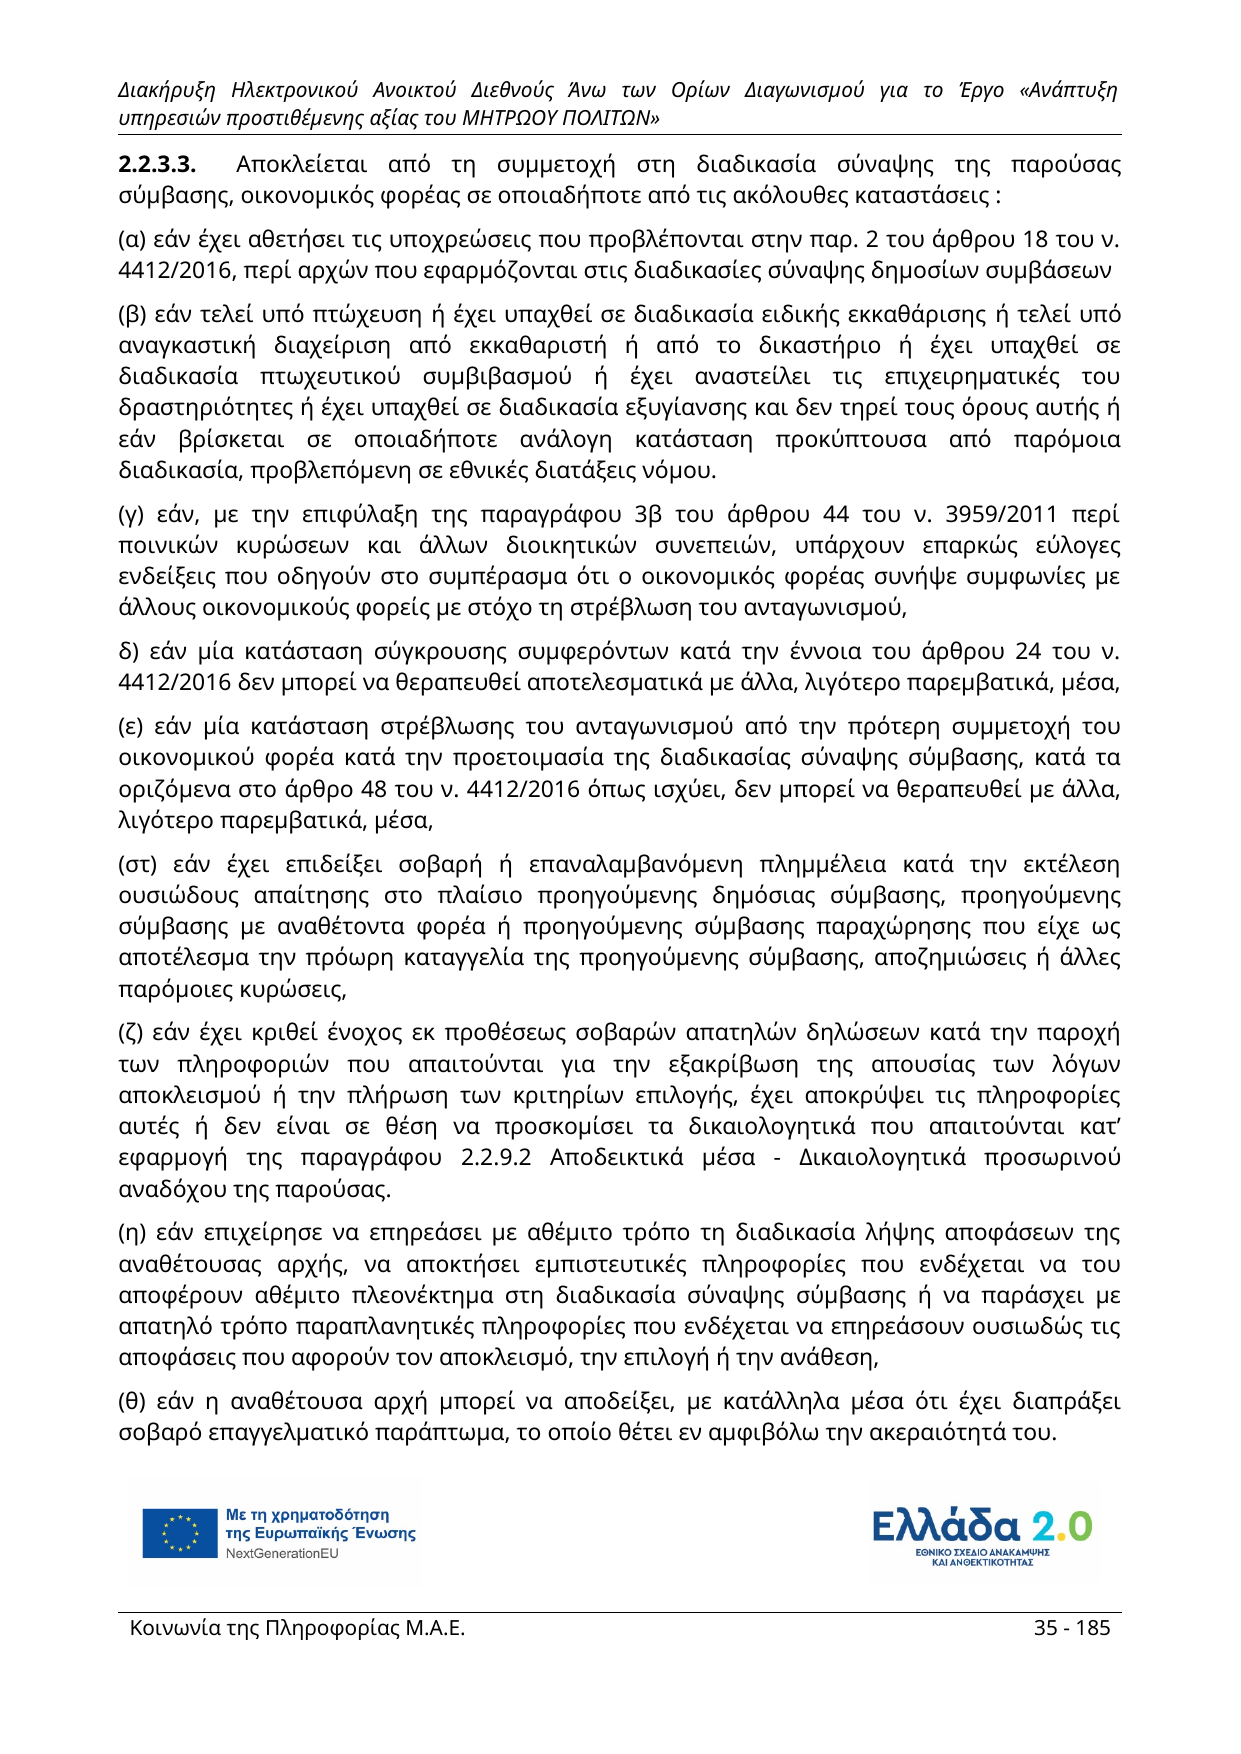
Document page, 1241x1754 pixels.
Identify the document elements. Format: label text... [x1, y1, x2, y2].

text (γ) εάν, με την επιφύλαξη της παραγράφου 3β του άρθρου 44 του ν. 3959/2011 περί ποινικών κυρώσεων και άλλων διοικητικών συνεπειών, υπάρχουν επαρκώς εύλογες ενδείξεις που οδηγούν στο συμπέρασμα ότι ο οικονομικός φορέας συνήψε συμφωνίες με άλλους οικονομικούς φορείς με στόχο τη στρέβλωση του ανταγωνισμού, [118, 497, 1122, 622]
text (α) εάν έχει αθετήσει τις υποχρεώσεις που προβλέπονται στην παρ. 2 του άρθρου 18 του ν. 4412/2016, περί αρχών που εφαρμόζονται στις διαδικασίες σύναψης δημοσίων συμβάσεων [118, 222, 1122, 285]
picture [869, 1481, 1101, 1583]
text (β) εάν τελεί υπό πτώχευση ή έχει υπαχθεί σε διαδικασία ειδικής εκκαθάρισης ή τελεί υπό αναγκαστική διαχείριση από εκκαθαριστή ή από το δικαστήριο ή έχει υπαχθεί σε διαδικασία πτωχευτικού συμβιβασμού ή έχει αναστείλει τις επιχειρηματικές του δραστηριότητες ή έχει υπαχθεί σε διαδικασία εξυγίανσης και δεν τηρεί τους όρους αυτής ή εάν βρίσκεται σε οποιαδήποτε ανάλογη κατάσταση προκύπτουσα από παρόμοια διαδικασία, προβλεπόμενη σε εθνικές διατάξεις νόμου. [118, 297, 1122, 485]
picture [129, 1477, 422, 1587]
list Αποκλείεται από τη συμμετοχή στη διαδικασία σύναψης της παρούσας σύμβασης, οικονομικός φορέας σε οποιαδήποτε από τις ακόλουθες καταστάσεις : [118, 147, 1122, 210]
text (στ) εάν έχει επιδείξει σοβαρή ή επαναλαμβανόμενη πλημμέλεια κατά την εκτέλεση ουσιώδους απαίτησης στο πλαίσιο προηγούμενης δημόσιας σύμβασης, προηγούμενης σύμβασης με αναθέτοντα φορέα ή προηγούμενης σύμβασης παραχώρησης που είχε ως αποτέλεσμα την πρόωρη καταγγελία της προηγούμενης σύμβασης, αποζημιώσεις ή άλλες παρόμοιες κυρώσεις, [118, 847, 1122, 1004]
text δ) εάν μία κατάσταση σύγκρουσης συμφερόντων κατά την έννοια του άρθρου 24 του ν. 4412/2016 δεν μπορεί να θεραπευθεί αποτελεσματικά με άλλα, λιγότερο παρεμβατικά, μέσα, [118, 635, 1122, 697]
text (ε) εάν μία κατάσταση στρέβλωσης του ανταγωνισμού από την πρότερη συμμετοχή του οικονομικού φορέα κατά την προετοιμασία της διαδικασίας σύναψης σύμβασης, κατά τα οριζόμενα στο άρθρο 48 του ν. 4412/2016 όπως ισχύει, δεν μπορεί να θεραπευθεί με άλλα, λιγότερο παρεμβατικά, μέσα, [118, 710, 1122, 835]
text (η) εάν επιχείρησε να επηρεάσει με αθέμιτο τρόπο τη διαδικασία λήψης αποφάσεων της αναθέτουσας αρχής, να αποκτήσει εμπιστευτικές πληροφορίες που ενδέχεται να του αποφέρουν αθέμιτο πλεονέκτημα στη διαδικασία σύναψης σύμβασης ή να παράσχει με απατηλό τρόπο παραπλανητικές πληροφορίες που ενδέχεται να επηρεάσουν ουσιωδώς τις αποφάσεις που αφορούν τον αποκλεισμό, την επιλογή ή την ανάθεση, [118, 1216, 1122, 1372]
text (θ) εάν η αναθέτουσα αρχή μπορεί να αποδείξει, με κατάλληλα μέσα ότι έχει διαπράξει σοβαρό επαγγελματικό παράπτωμα, το οποίο θέτει εν αμφιβόλω την ακεραιότητά του. [118, 1385, 1122, 1447]
text (ζ) εάν έχει κριθεί ένοχος εκ προθέσεως σοβαρών απατηλών δηλώσεων κατά την παροχή των πληροφοριών που απαιτούνται για την εξακρίβωση της απουσίας των λόγων αποκλεισμού ή την πλήρωση των κριτηρίων επιλογής, έχει αποκρύψει τις πληροφορίες αυτές ή δεν είναι σε θέση να προσκομίσει τα δικαιολογητικά που απαιτούνται κατ’ εφαρμογή της παραγράφου 2.2.9.2 Αποδεικτικά μέσα - Δικαιολογητικά προσωρινού αναδόχου της παρούσας. [118, 1016, 1122, 1204]
